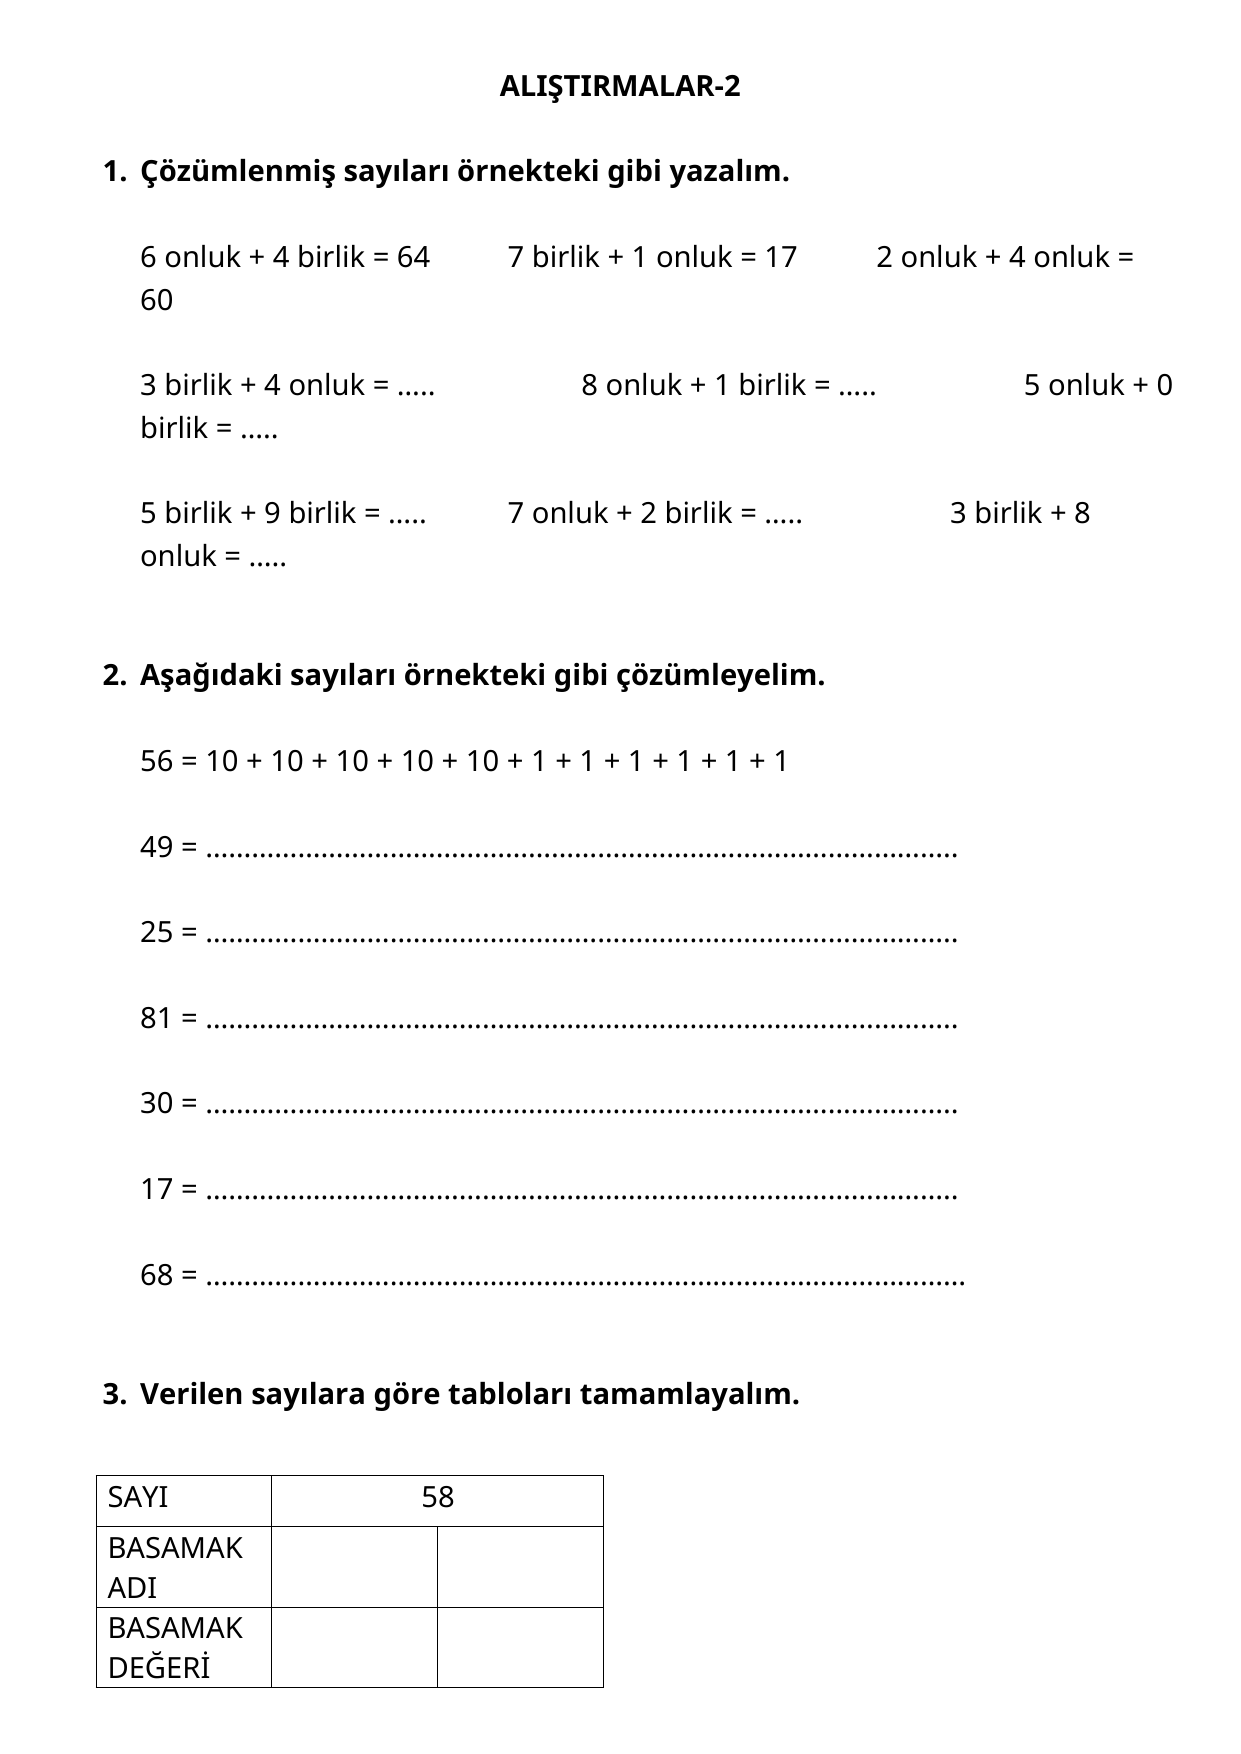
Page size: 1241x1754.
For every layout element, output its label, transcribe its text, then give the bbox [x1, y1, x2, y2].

table_header SAYI [97, 1476, 271, 1526]
list 5 birlik + 9 birlik = ….. 7 onluk + 2 birlik = ….. 3 birlik + 8 onluk = ….. [140, 493, 1175, 575]
table_cell [272, 1527, 437, 1607]
list 49 = …………………………………………………………………………………….. [140, 826, 1175, 866]
text ALIŞTIRMALAR-2 [65, 65, 1175, 105]
table_cell [272, 1608, 437, 1687]
table_cell [438, 1527, 603, 1607]
list 81 = …………………………………………………………………………………….. [140, 997, 1175, 1037]
list 30 = …………………………………………………………………………………….. [140, 1083, 1175, 1122]
table_cell BASAMAK ADI [97, 1527, 271, 1607]
list 56 = 10 + 10 + 10 + 10 + 10 + 1 + 1 + 1 + 1 + 1 + 1 [140, 740, 1175, 780]
table_header 58 [272, 1476, 603, 1526]
table_cell BASAMAK DEĞERİ [97, 1608, 271, 1687]
list 68 = ……………………………………………………………………………………… [140, 1254, 1175, 1294]
list 17 = …………………………………………………………………………………….. [140, 1168, 1175, 1208]
list 25 = …………………………………………………………………………………….. [140, 911, 1175, 951]
list Çözümlenmiş sayıları örnekteki gibi yazalım. [102, 150, 1175, 190]
list Verilen sayılara göre tabloları tamamlayalım. [102, 1373, 1175, 1413]
list 3 birlik + 4 onluk = ….. 8 onluk + 1 birlik = ….. 5 onluk + 0 birlik = ….. [140, 364, 1175, 447]
list Aşağıdaki sayıları örnekteki gibi çözümleyelim. [102, 654, 1175, 694]
table_cell [438, 1608, 603, 1687]
list 6 onluk + 4 birlik = 64 7 birlik + 1 onluk = 17 2 onluk + 4 onluk = 60 [140, 236, 1175, 318]
